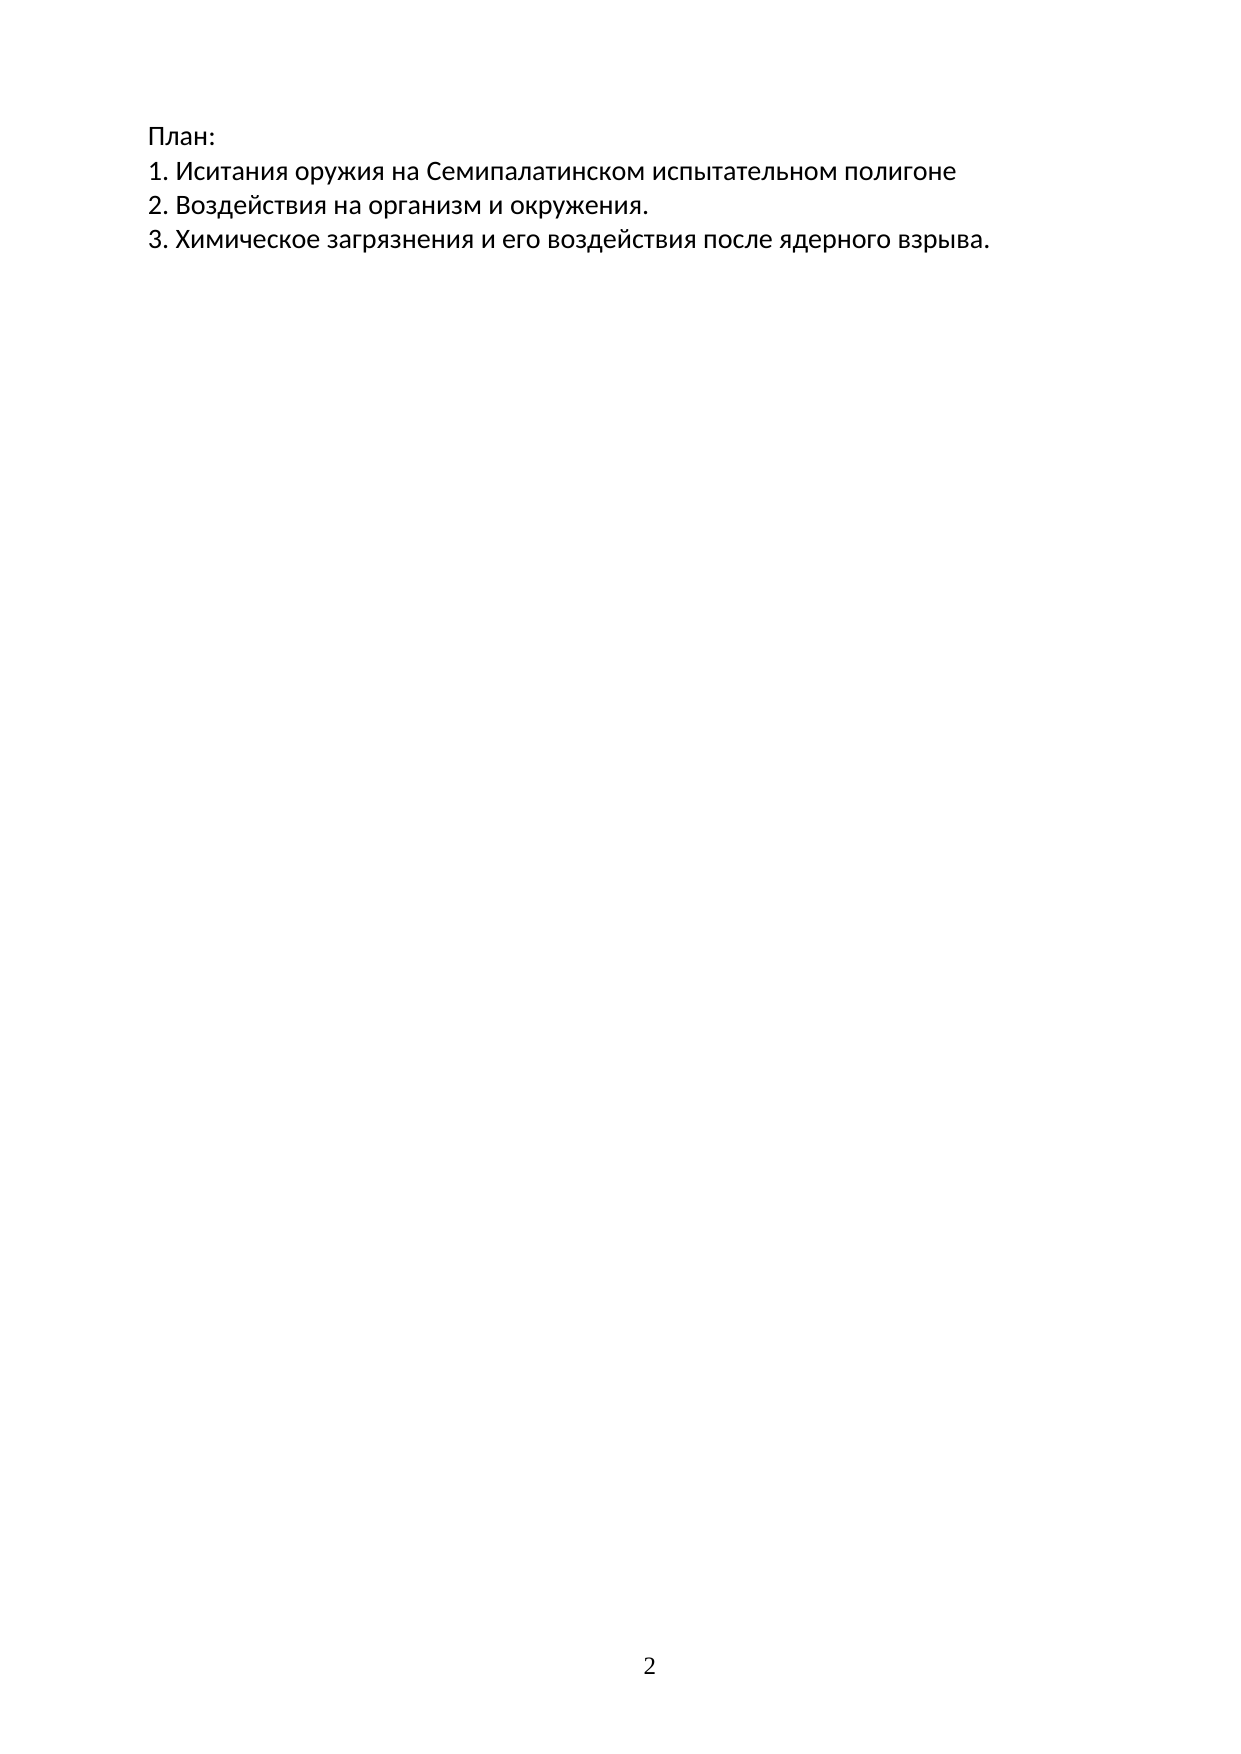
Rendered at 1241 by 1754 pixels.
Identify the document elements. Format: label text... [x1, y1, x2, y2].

text 1. Иситания оружия на Семипалатинском испытательном полигоне [148, 152, 1152, 187]
text 3. Химическое загрязнения и его воздействия после ядерного взрыва. [148, 221, 1152, 256]
text План: [148, 118, 1152, 152]
text 2. Воздействия на организм и окружения. [148, 187, 1152, 221]
